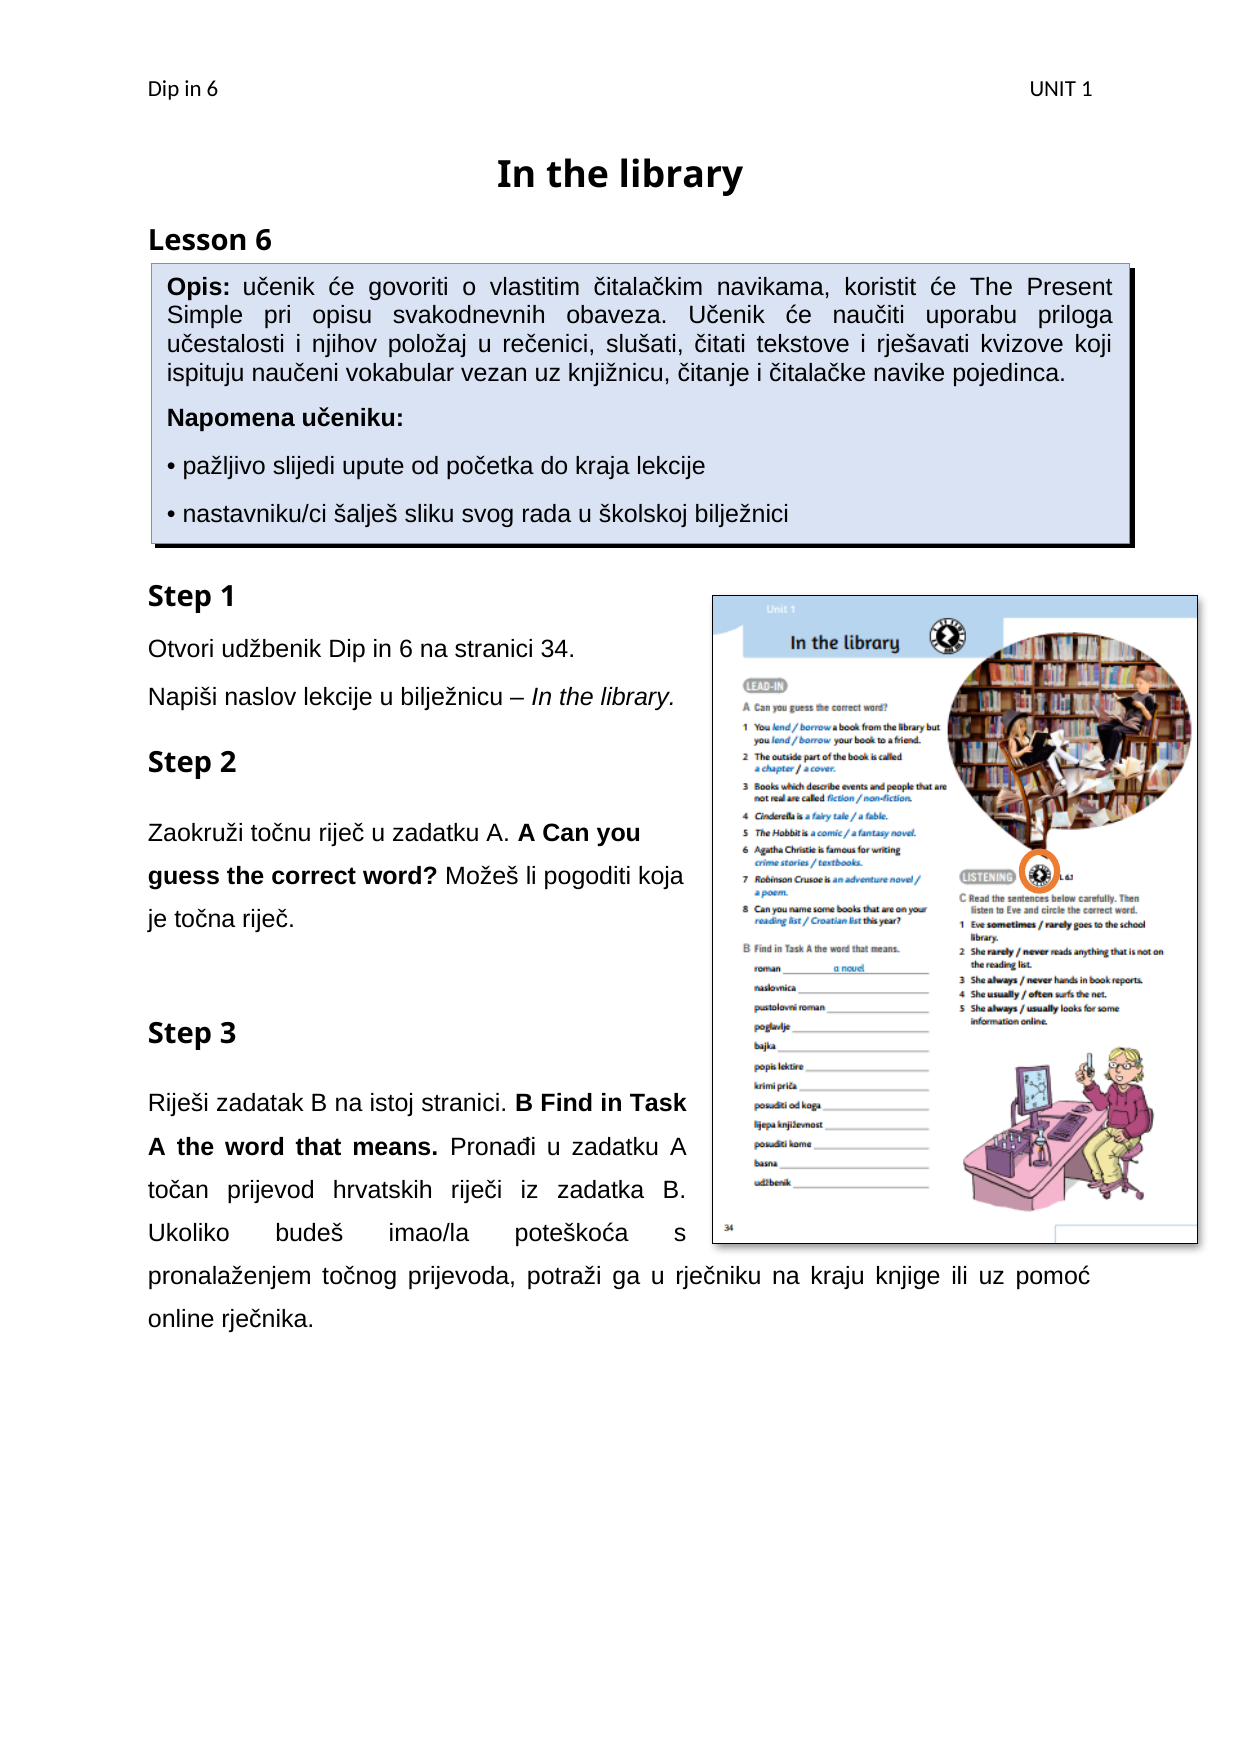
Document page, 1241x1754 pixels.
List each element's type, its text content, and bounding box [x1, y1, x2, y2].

picture [713, 596, 1197, 1243]
text Napiši naslov lekcije u bilježnicu – In the library. [148, 682, 709, 711]
text In the library [148, 148, 1093, 199]
text Riješi zadatak B na istoj stranici. B Find in Task A the word that means. Pronađi u zadatku A točan prijevod hrvatskih riječi iz zadatka B. Ukoliko budeš imao/la poteškoća s pronalaženjem točnog prijevoda, potraži ga u rječniku na kraju knjige ili uz pomoć online rječnika. [148, 1088, 1093, 1333]
text Otvori udžbenik Dip in 6 na stranici 34. [148, 634, 709, 663]
text Zaokruži točnu riječ u zadatku A. A Can you guess the correct word? Možeš li pogoditi koja je točna riječ. Step 3 [148, 818, 709, 1052]
text Lesson 6 [148, 219, 1093, 259]
text Step 2 [148, 742, 709, 781]
text Step 1 [148, 532, 1093, 614]
